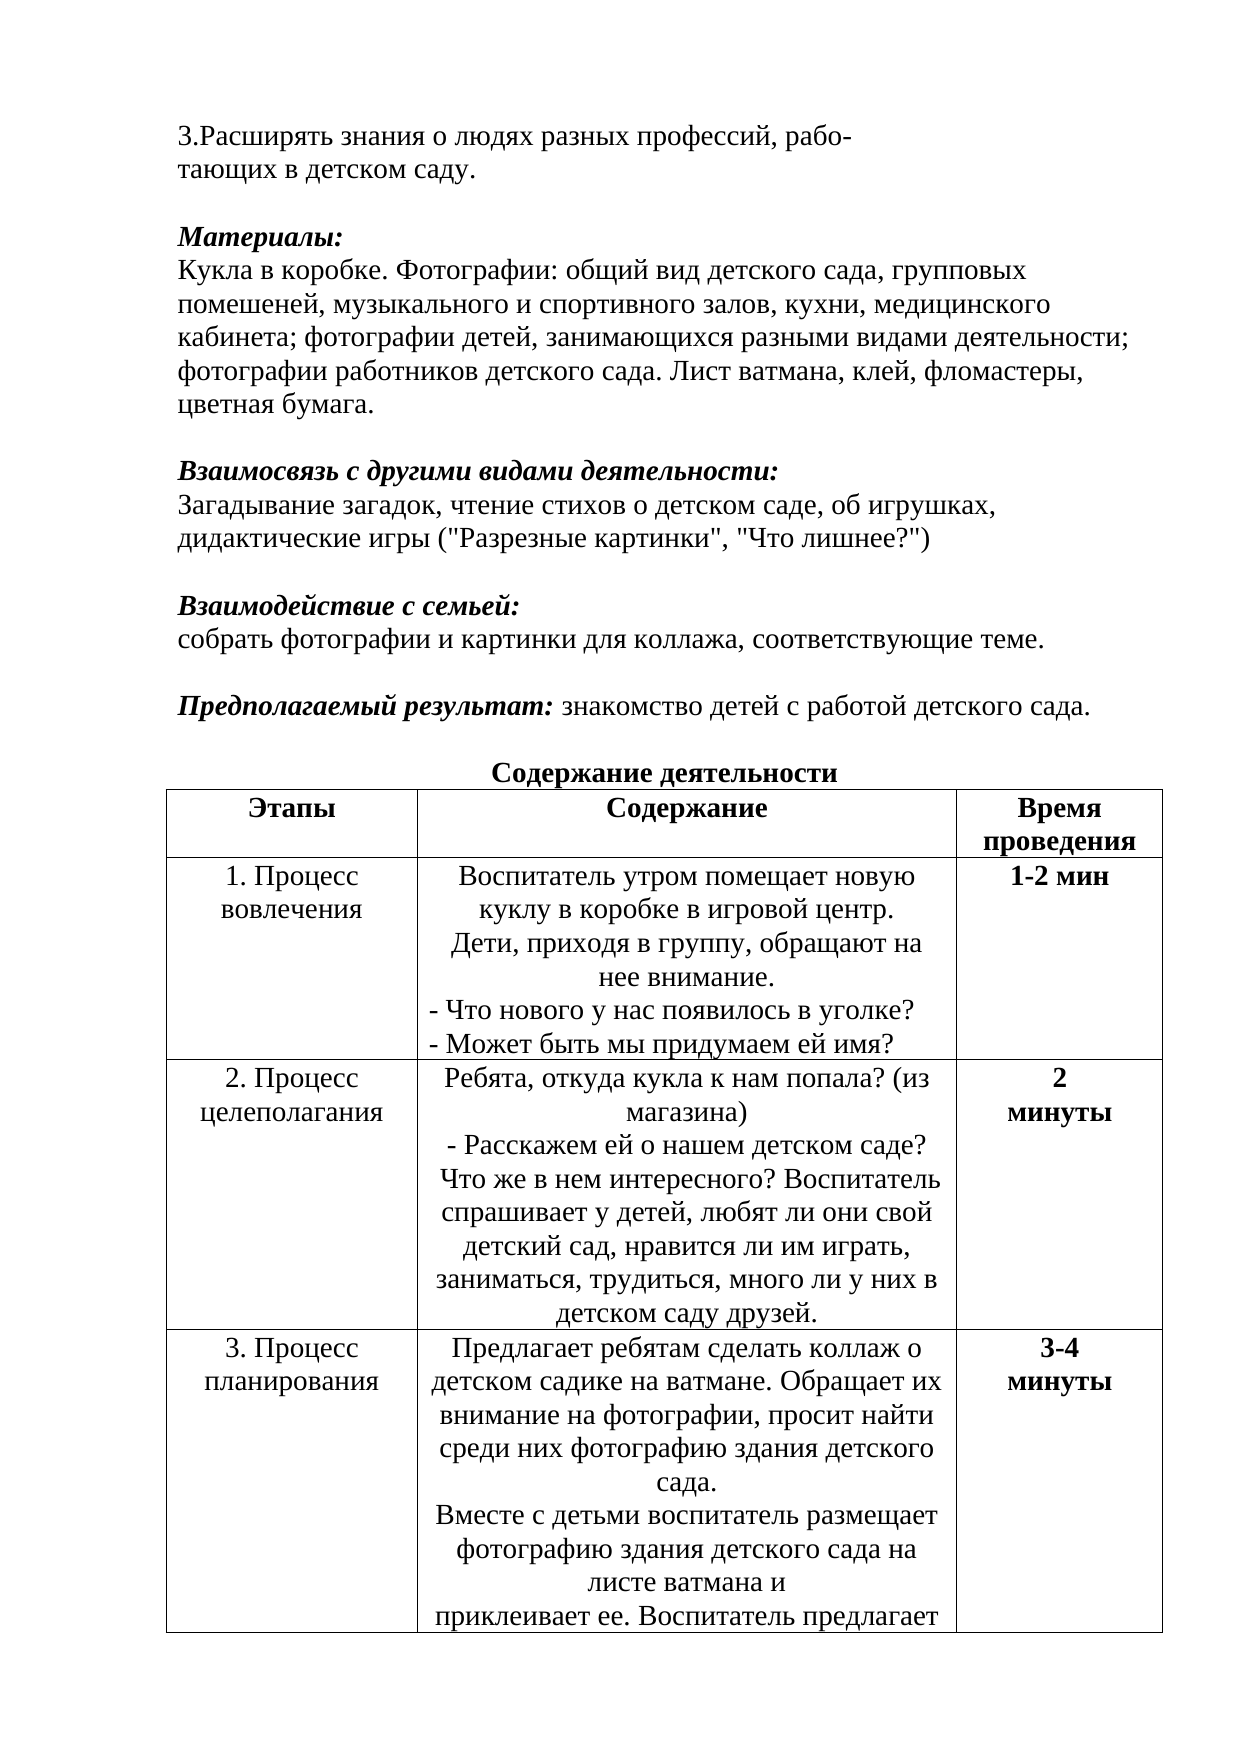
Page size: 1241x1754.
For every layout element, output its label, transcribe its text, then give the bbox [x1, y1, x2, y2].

text собрать фотографии и картинки для коллажа, соответствующие теме. [177, 621, 1152, 655]
table_header Этапы [167, 790, 417, 857]
table_header Время проведения [957, 790, 1162, 857]
text Содержание деятельности [177, 755, 1152, 789]
text Загадывание загадок, чтение стихов о детском саде, об игрушках, дидактические игры ("Разрезные картинки", "Что лишнее?") [177, 487, 1152, 554]
text 3.Расширять знания о людях разных профессий, рабо- [177, 118, 1152, 152]
table_cell 2 минуты [957, 1060, 1162, 1329]
table_cell 3-4 минуты [957, 1330, 1162, 1632]
table_cell Воспитатель утром помещает новую куклу в коробке в игровой центр. Дети, приходя в группу, обращают на нее внимание. - Что нового у нас появилось в уголке? - Может быть мы придумаем ей имя? [418, 858, 956, 1059]
text Взаимосвязь с другими видами деятельности: [177, 453, 1152, 487]
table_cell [167, 1330, 417, 1632]
text Предполагаемый результат: знакомство детей с работой детского сада. [177, 688, 1152, 722]
table_header Содержание [418, 790, 956, 857]
text Материалы: [177, 219, 1152, 252]
table_cell 1-2 мин [957, 858, 1162, 1059]
text Взаимодействие с семьей: [177, 588, 1152, 621]
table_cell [418, 1330, 956, 1632]
table_cell 1. Процесс вовлечения [167, 858, 417, 1059]
text Кукла в коробке. Фотографии: общий вид детского сада, групповых помешеней, музыкального и спортивного залов, кухни, медицинского кабинета; фотографии детей, занимающихся разными видами деятельности; фотографии работников детского сада. Лист ватмана, клей, фломастеры, цветная бумага. [177, 252, 1152, 420]
table_cell Ребята, откуда кукла к нам попала? (из магазина) - Расскажем ей о нашем детском саде? Что же в нем интересного? Воспитатель спрашивает у детей, любят ли они свой детский сад, нравится ли им играть, заниматься, трудиться, много ли у них в детском саду друзей. [418, 1060, 956, 1329]
table_cell 2. Процесс целеполагания [167, 1060, 417, 1329]
text тающих в детском саду. [177, 152, 1152, 185]
